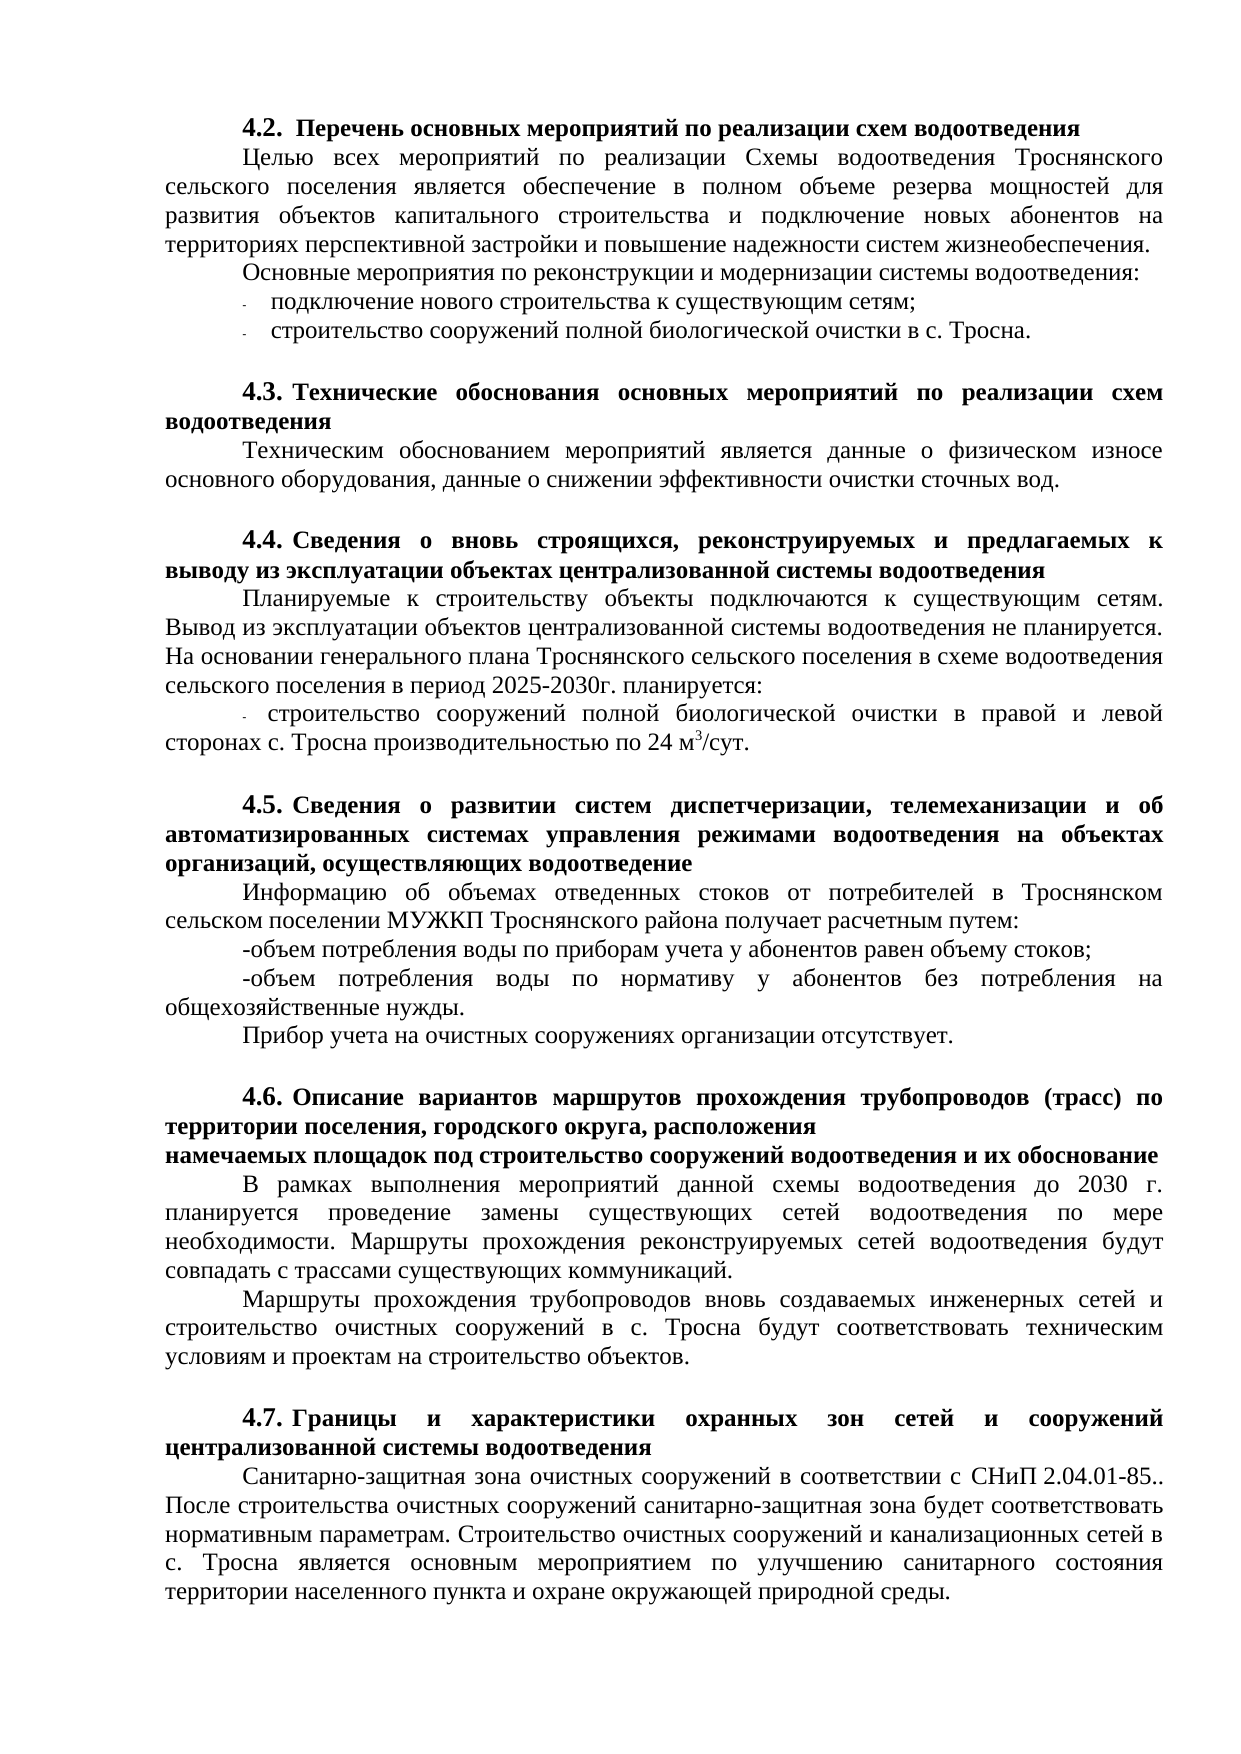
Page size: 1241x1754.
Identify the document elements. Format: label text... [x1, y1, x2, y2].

list Перечень основных мероприятий по реализации схем водоотведения [165, 111, 1164, 142]
list Технические обоснования основных мероприятий по реализации схем водоотведения [165, 375, 1164, 435]
text Информацию об объемах отведенных стоков от потребителей в Троснянском сельском поселении МУЖКП Троснянского района получает расчетным путем: [165, 877, 1164, 934]
text Целью всех мероприятий по реализации Схемы водоотведения Троснянского сельского поселения является обеспечение в полном объеме резерва мощностей для развития объектов капитального строительства и подключение новых абонентов на территориях перспективной застройки и повышение надежности систем жизнеобеспечения. [165, 142, 1164, 257]
text Основные мероприятия по реконструкции и модернизации системы водоотведения: [165, 257, 1164, 286]
text -объем потребления воды по приборам учета у абонентов равен объему стоков; [165, 934, 1164, 963]
list Сведения о развитии систем диспетчеризации, телемеханизации и об автоматизированных системах управления режимами водоотведения на объектах организаций, осуществляющих водоотведение [165, 788, 1164, 877]
text В рамках выполнения мероприятий данной схемы водоотведения до 2030 г. планируется проведение замены существующих сетей водоотведения по мере необходимости. Маршруты прохождения реконструируемых сетей водоотведения будут совпадать с трассами существующих коммуникаций. [165, 1169, 1164, 1284]
text -объем потребления воды по нормативу у абонентов без потребления на общехозяйственные нужды. [165, 963, 1164, 1021]
text Прибор учета на очистных сооружениях организации отсутствует. [165, 1021, 1164, 1049]
text Планируемые к строительству объекты подключаются к существующим сетям. Вывод из эксплуатации объектов централизованной системы водоотведения не планируется. На основании генерального плана Троснянского сельского поселения в схеме водоотведения сельского поселения в период 2025-2030г. планируется: [165, 583, 1164, 698]
list подключение нового строительства к существующим сетям; [165, 286, 1164, 315]
list Описание вариантов маршрутов прохождения трубопроводов (трасс) по территории поселения, городского округа, расположения [165, 1080, 1164, 1140]
list строительство сооружений полной биологической очистки в правой и левой сторонах с. Тросна производительностью по 24 м3/сут. [165, 698, 1164, 756]
text Техническим обоснованием мероприятий является данные о физическом износе основного оборудования, данные о снижении эффективности очистки сточных вод. [165, 435, 1164, 492]
text намечаемых площадок под строительство сооружений водоотведения и их обоснование [165, 1140, 1164, 1169]
text Санитарно-защитная зона очистных сооружений в соответствии с СНиП 2.04.01-85.. После строительства очистных сооружений санитарно-защитная зона будет соответствовать нормативным параметрам. Строительство очистных сооружений и канализационных сетей в с. Тросна является основным мероприятием по улучшению санитарного состояния территории населенного пункта и охране окружающей природной среды. [165, 1461, 1164, 1605]
text Маршруты прохождения трубопроводов вновь создаваемых инженерных сетей и строительство очистных сооружений в с. Тросна будут соответствовать техническим условиям и проектам на строительство объектов. [165, 1284, 1164, 1370]
list Сведения о вновь строящихся, реконструируемых и предлагаемых к выводу из эксплуатации объектах централизованной системы водоотведения [165, 524, 1164, 583]
list Границы и характеристики охранных зон сетей и сооружений централизованной системы водоотведения [165, 1401, 1164, 1461]
list строительство сооружений полной биологической очистки в с. Тросна. [165, 315, 1164, 344]
